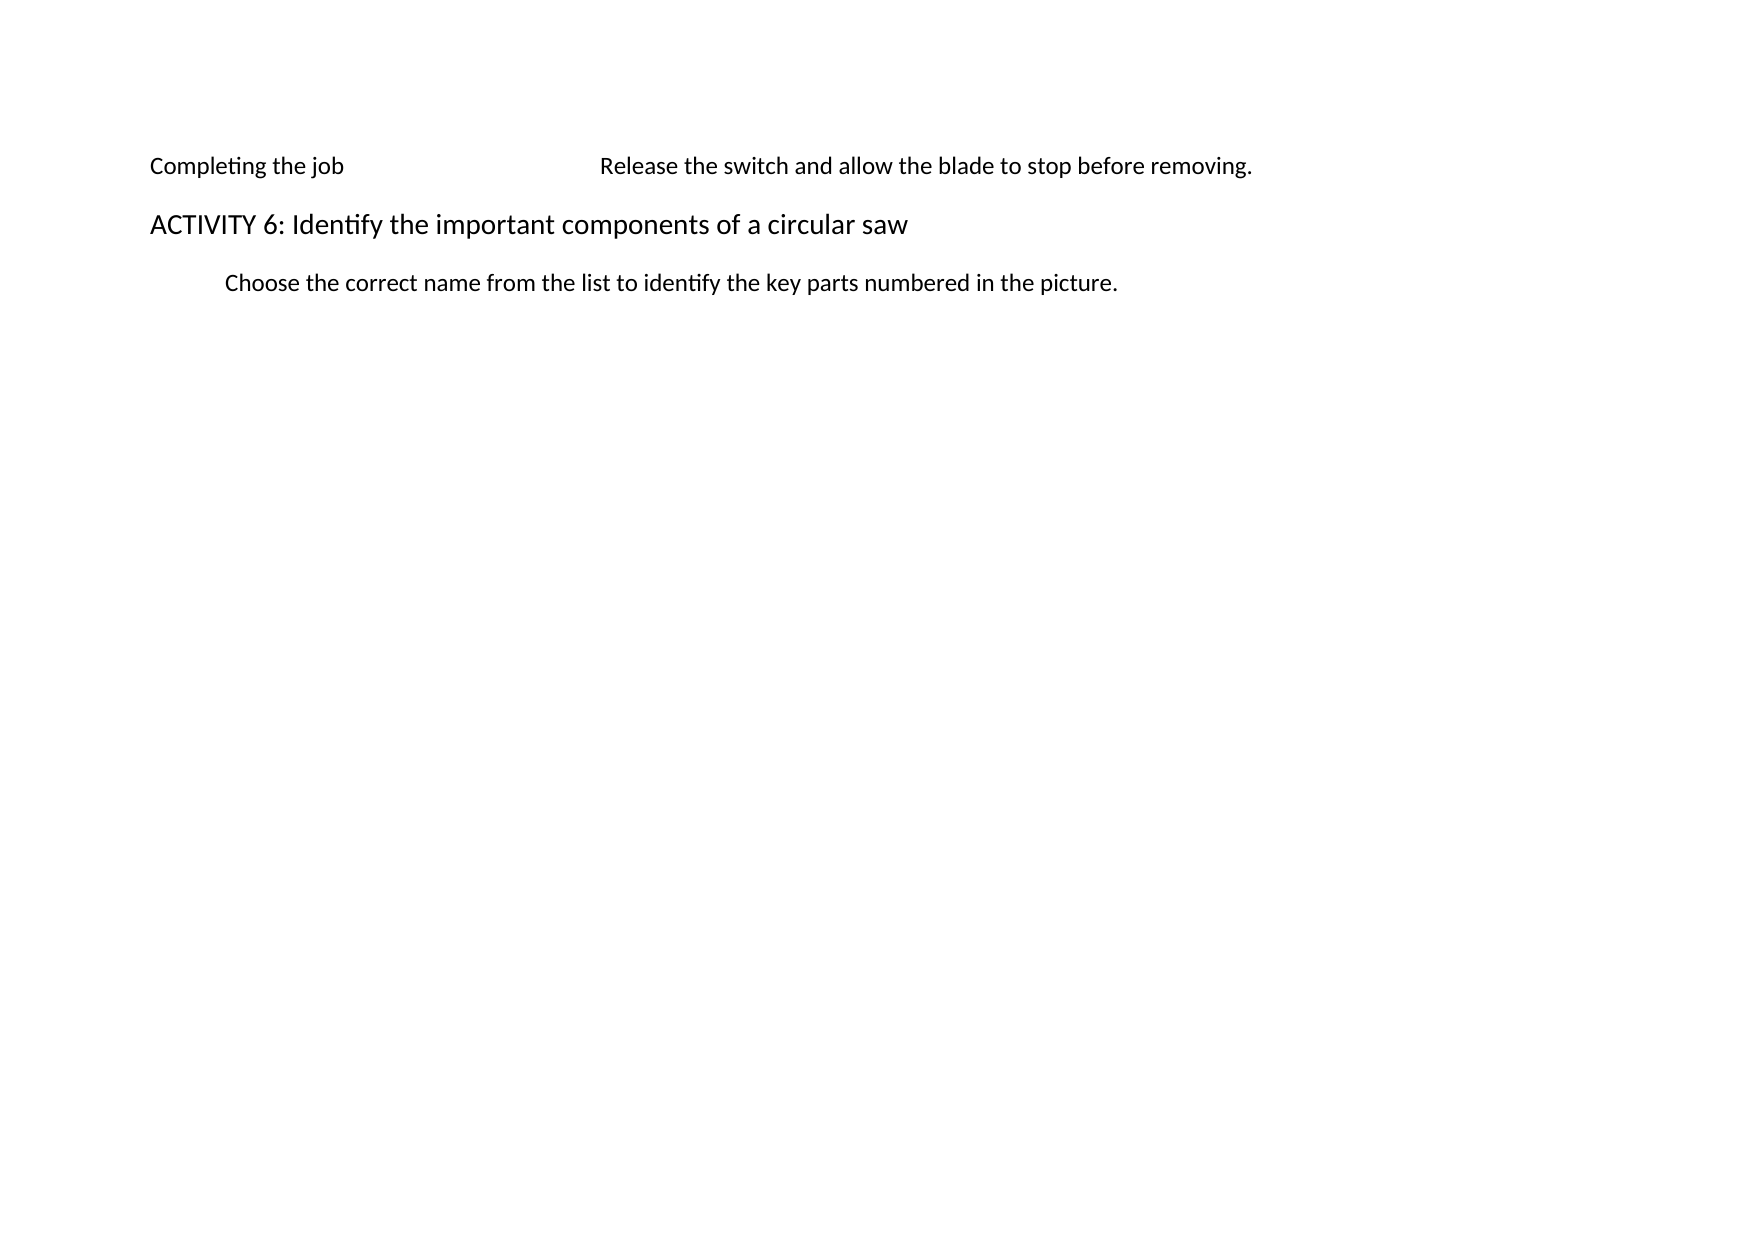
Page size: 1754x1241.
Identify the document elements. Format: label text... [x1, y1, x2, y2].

text ACTIVITY 6: Identify the important components of a circular saw [150, 206, 1604, 241]
text Choose the correct name from the list to identify the key parts numbered in the picture. [150, 268, 1604, 298]
text Completing the job Release the switch and allow the blade to stop before removing. [150, 150, 1604, 181]
